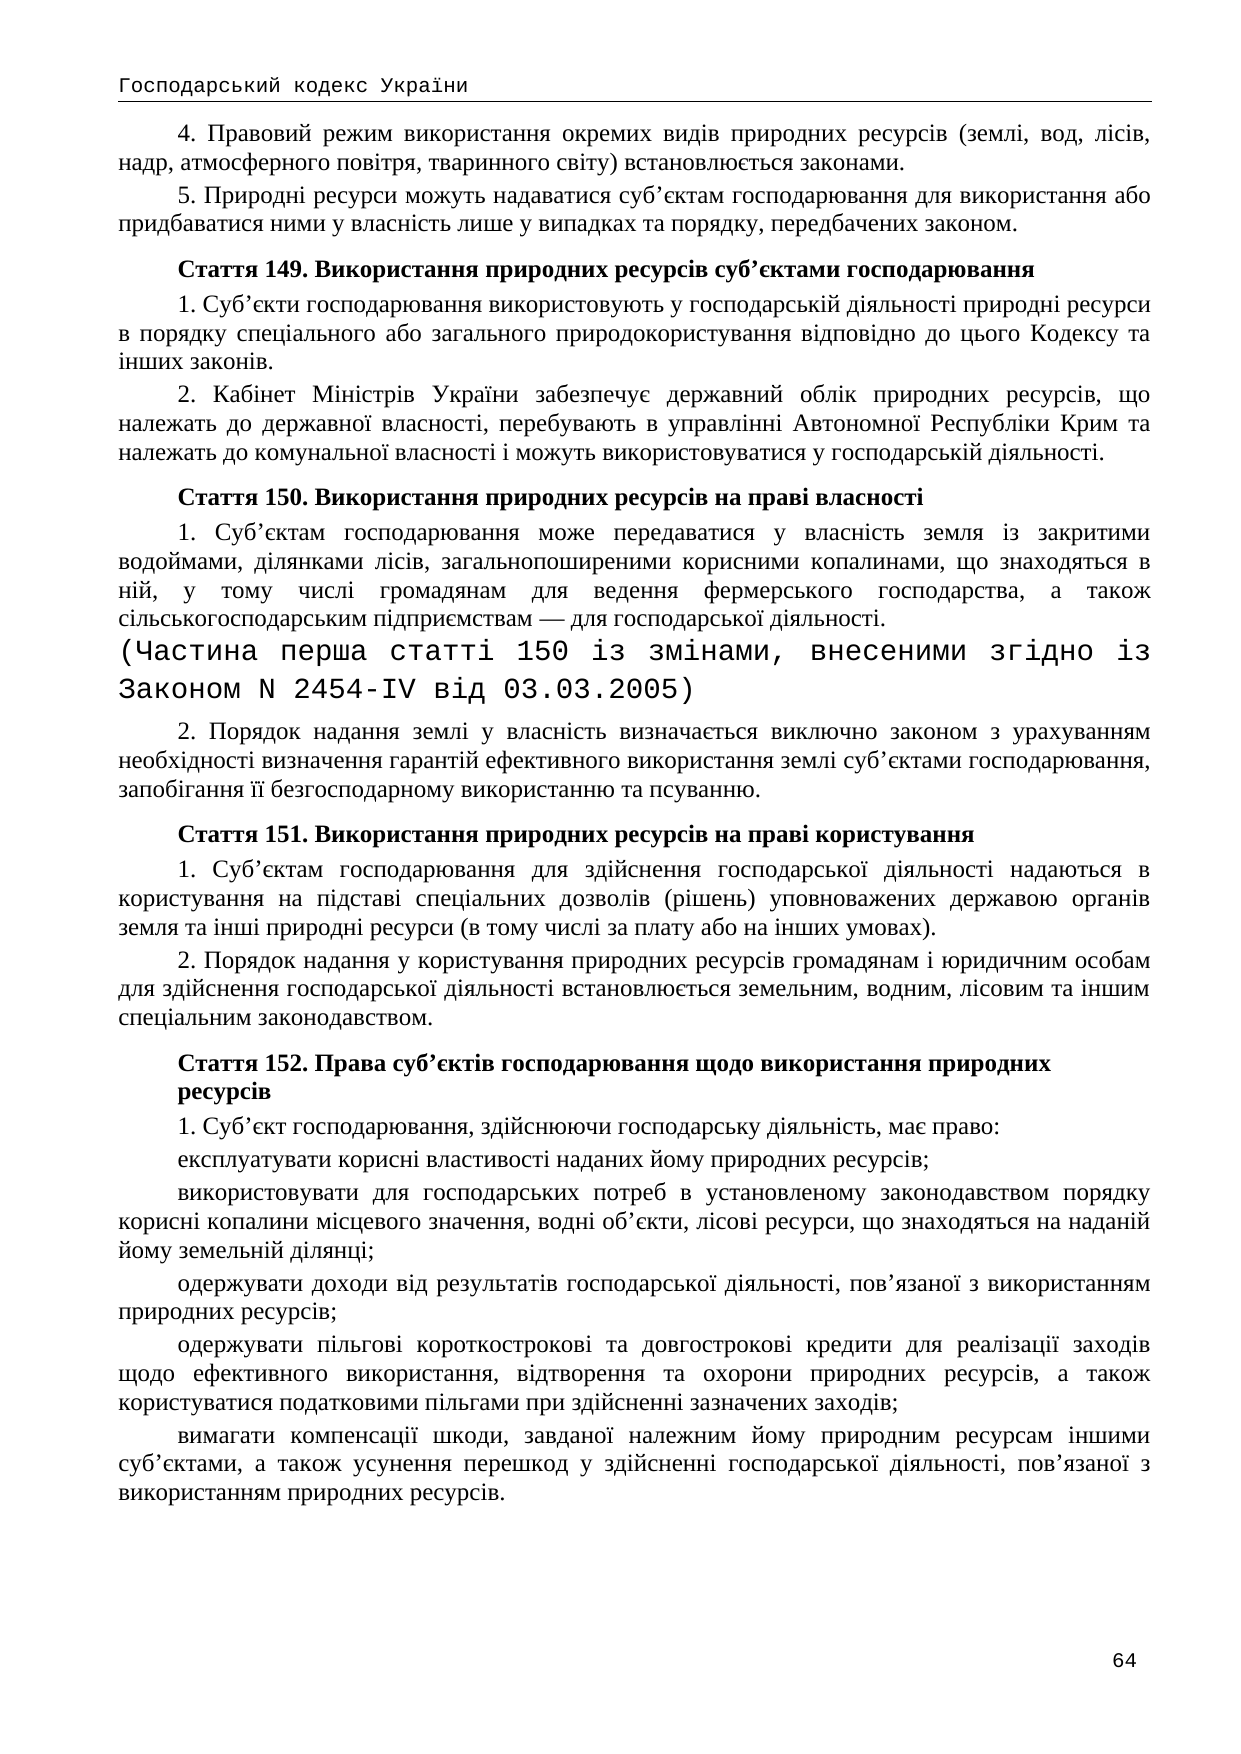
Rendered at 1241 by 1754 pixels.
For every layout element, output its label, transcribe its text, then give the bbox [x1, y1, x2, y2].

subtitle Стаття 151. Використання природних ресурсів на праві користування [177, 819, 1152, 848]
text 2. Порядок надання у користування природних ресурсів громадянам і юридичним особам для здійснення господарської діяльності встановлюється земельним, водним, лісовим та іншим спеціальним законодавством. [118, 945, 1152, 1031]
text 2. Порядок надання землі у власність визначається виключно законом з урахуванням необхідності визначення гарантій ефективного використання землі суб’єктами господарювання, запобігання її безгосподарному використанню та псуванню. [118, 716, 1152, 803]
text 4. Правовий режим використання окремих видів природних ресурсів (землі, вод, лісів, надр, атмосферного повітря, тваринного світу) встановлюється законами. [118, 118, 1152, 176]
subtitle Стаття 150. Використання природних ресурсів на праві власності [177, 482, 1152, 511]
text 1. Суб’єкт господарювання, здійснюючи господарську діяльність, має право: [118, 1111, 1152, 1140]
text 1. Суб’єкти господарювання використовують у господарській діяльності природні ресурси в порядку спеціального або загального природокористування відповідно до цього Кодексу та інших законів. [118, 289, 1152, 375]
subtitle Стаття 149. Використання природних ресурсів суб’єктами господарювання [177, 254, 1152, 283]
text одержувати доходи від результатів господарської діяльності, пов’язаної з використанням природних ресурсів; [118, 1268, 1152, 1325]
text експлуатувати корисні властивості наданих йому природних ресурсів; [118, 1144, 1152, 1173]
text 5. Природні ресурси можуть надаватися суб’єктам господарювання для використання або придбаватися ними у власність лише у випадках та порядку, передбачених законом. [118, 180, 1152, 237]
text 1. Суб’єктам господарювання для здійснення господарської діяльності надаються в користування на підставі спеціальних дозволів (рішень) уповноважених державою органів земля та інші природні ресурси (в тому числі за плату або на інших умовах). [118, 854, 1152, 941]
text (Частина перша статті 150 із змінами, внесеними згідно із Законом N 2454-IV від 03.03.2005) [118, 636, 1152, 707]
text одержувати пільгові короткострокові та довгострокові кредити для реалізації заходів щодо ефективного використання, відтворення та охорони природних ресурсів, а також користуватися податковими пільгами при здійсненні зазначених заходів; [118, 1329, 1152, 1416]
text використовувати для господарських потреб в установленому законодавством порядку корисні копалини місцевого значення, водні об’єкти, лісові ресурси, що знаходяться на наданій йому земельній ділянці; [118, 1177, 1152, 1263]
text 1. Суб’єктам господарювання може передаватися у власність земля із закритими водоймами, ділянками лісів, загальнопоширеними корисними копалинами, що знаходяться в ній, у тому числі громадянам для ведення фермерського господарства, а також сільськогосподарським підприємствам — для господарської діяльності. [118, 517, 1152, 632]
subtitle Стаття 152. Права суб’єктів господарювання щодо використання природних ресурсів [177, 1048, 1152, 1105]
text 2. Кабінет Міністрів України забезпечує державний облік природних ресурсів, що належать до державної власності, перебувають в управлінні Автономної Республіки Крим та належать до комунальної власності і можуть використовуватися у господарській діяльності. [118, 379, 1152, 466]
text вимагати компенсації шкоди, завданої належним йому природним ресурсам іншими суб’єктами, а також усунення перешкод у здійсненні господарської діяльності, пов’язаної з використанням природних ресурсів. [118, 1420, 1152, 1506]
